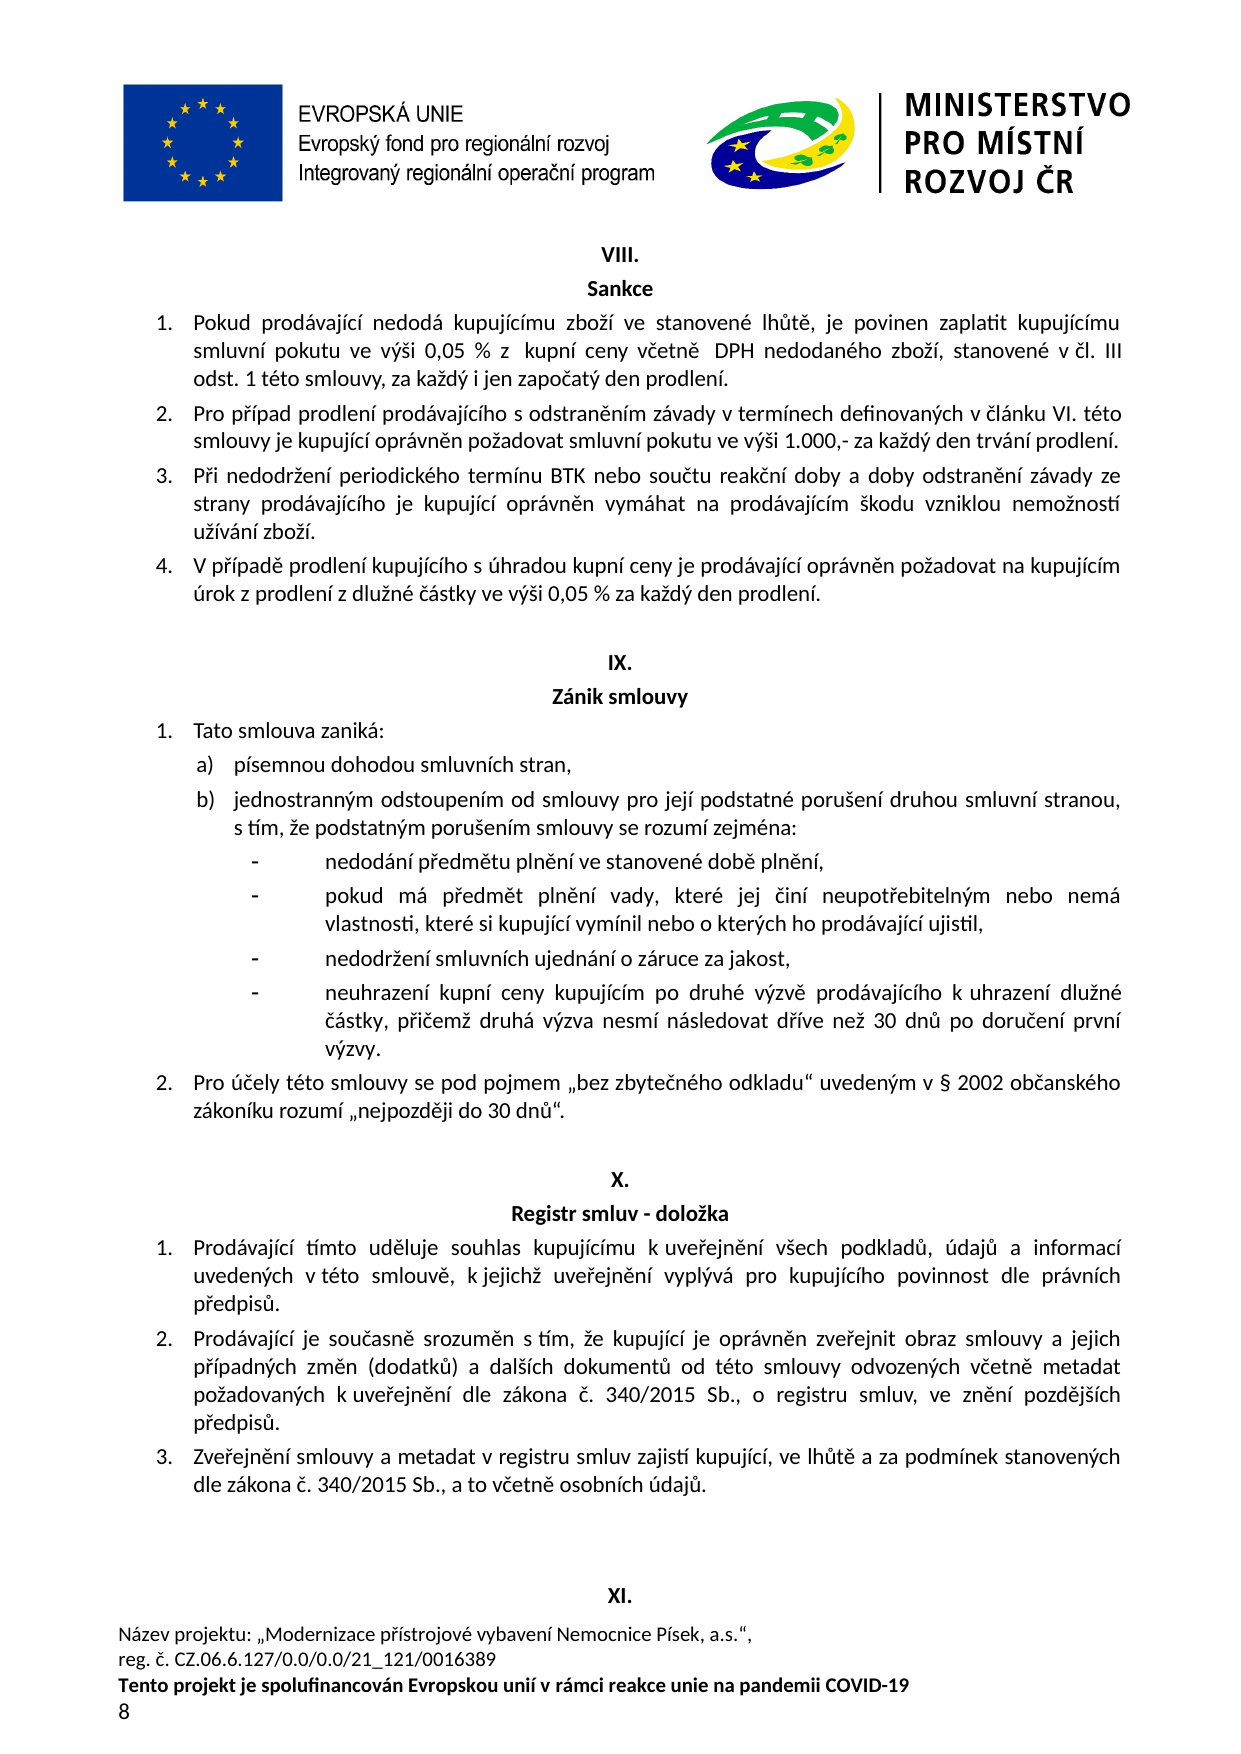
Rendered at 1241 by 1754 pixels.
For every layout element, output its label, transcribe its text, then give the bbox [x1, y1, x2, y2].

list nedodržení smluvních ujednání o záruce za jakost, [251, 944, 1122, 972]
list Při nedodržení periodického termínu BTK nebo součtu reakční doby a doby odstranění závady ze strany prodávajícího je kupující oprávněn vymáhat na prodávajícím škodu vzniklou nemožností užívání zboží. [156, 461, 1122, 545]
text Sankce [118, 274, 1122, 302]
text VIII. [118, 177, 1122, 268]
text Registr smluv - doložka [118, 1199, 1122, 1227]
list Pro případ prodlení prodávajícího s odstraněním závady v termínech definovaných v článku VI. této smlouvy je kupující oprávněn požadovat smluvní pokutu ve výši 1.000,- za každý den trvání prodlení. [156, 399, 1122, 455]
text XI. [118, 1581, 1122, 1609]
list neuhrazení kupní ceny kupujícím po druhé výzvě prodávajícího k uhrazení dlužné částky, přičemž druhá výzva nesmí následovat dříve než 30 dnů po doručení první výzvy. [251, 978, 1122, 1062]
list nedodání předmětu plnění ve stanovené době plnění, [251, 847, 1122, 875]
list Zveřejnění smlouvy a metadat v registru smluv zajistí kupující, ve lhůtě a za podmínek stanovených dle zákona č. 340/2015 Sb., a to včetně osobních údajů. [156, 1442, 1122, 1498]
list písemnou dohodou smluvních stran, [196, 751, 1122, 779]
list Tato smlouva zaniká: [156, 716, 1122, 744]
list Pro účely této smlouvy se pod pojmem „bez zbytečného odkladu“ uvedeným v § 2002 občanského zákoníku rozumí „nejpozději do 30 dnů“. [156, 1068, 1122, 1124]
list Pokud prodávající nedodá kupujícímu zboží ve stanovené lhůtě, je povinen zaplatit kupujícímu smluvní pokutu ve výši 0,05 % z kupní ceny včetně DPH nedodaného zboží, stanovené v čl. III odst. 1 této smlouvy, za každý i jen započatý den prodlení. [156, 308, 1122, 392]
text IX. [118, 648, 1122, 676]
picture [88, 44, 1165, 240]
list pokud má předmět plnění vady, které jej činí neupotřebitelným nebo nemá vlastnosti, které si kupující vymínil nebo o kterých ho prodávající ujistil, [251, 881, 1122, 937]
list Prodávající tímto uděluje souhlas kupujícímu k uveřejnění všech podkladů, údajů a informací uvedených v této smlouvě, k jejichž uveřejnění vyplývá pro kupujícího povinnost dle právních předpisů. [156, 1233, 1122, 1317]
list Prodávající je současně srozuměn s tím, že kupující je oprávněn zveřejnit obraz smlouvy a jejich případných změn (dodatků) a dalších dokumentů od této smlouvy odvozených včetně metadat požadovaných k uveřejnění dle zákona č. 340/2015 Sb., o registru smluv, ve znění pozdějších předpisů. [156, 1324, 1122, 1436]
text Zánik smlouvy [118, 682, 1122, 710]
list V případě prodlení kupujícího s úhradou kupní ceny je prodávající oprávněn požadovat na kupujícím úrok z prodlení z dlužné částky ve výši 0,05 % za každý den prodlení. [156, 551, 1122, 607]
text X. [118, 1165, 1122, 1193]
list jednostranným odstoupením od smlouvy pro její podstatné porušení druhou smluvní stranou, s tím, že podstatným porušením smlouvy se rozumí zejména: [196, 785, 1122, 841]
